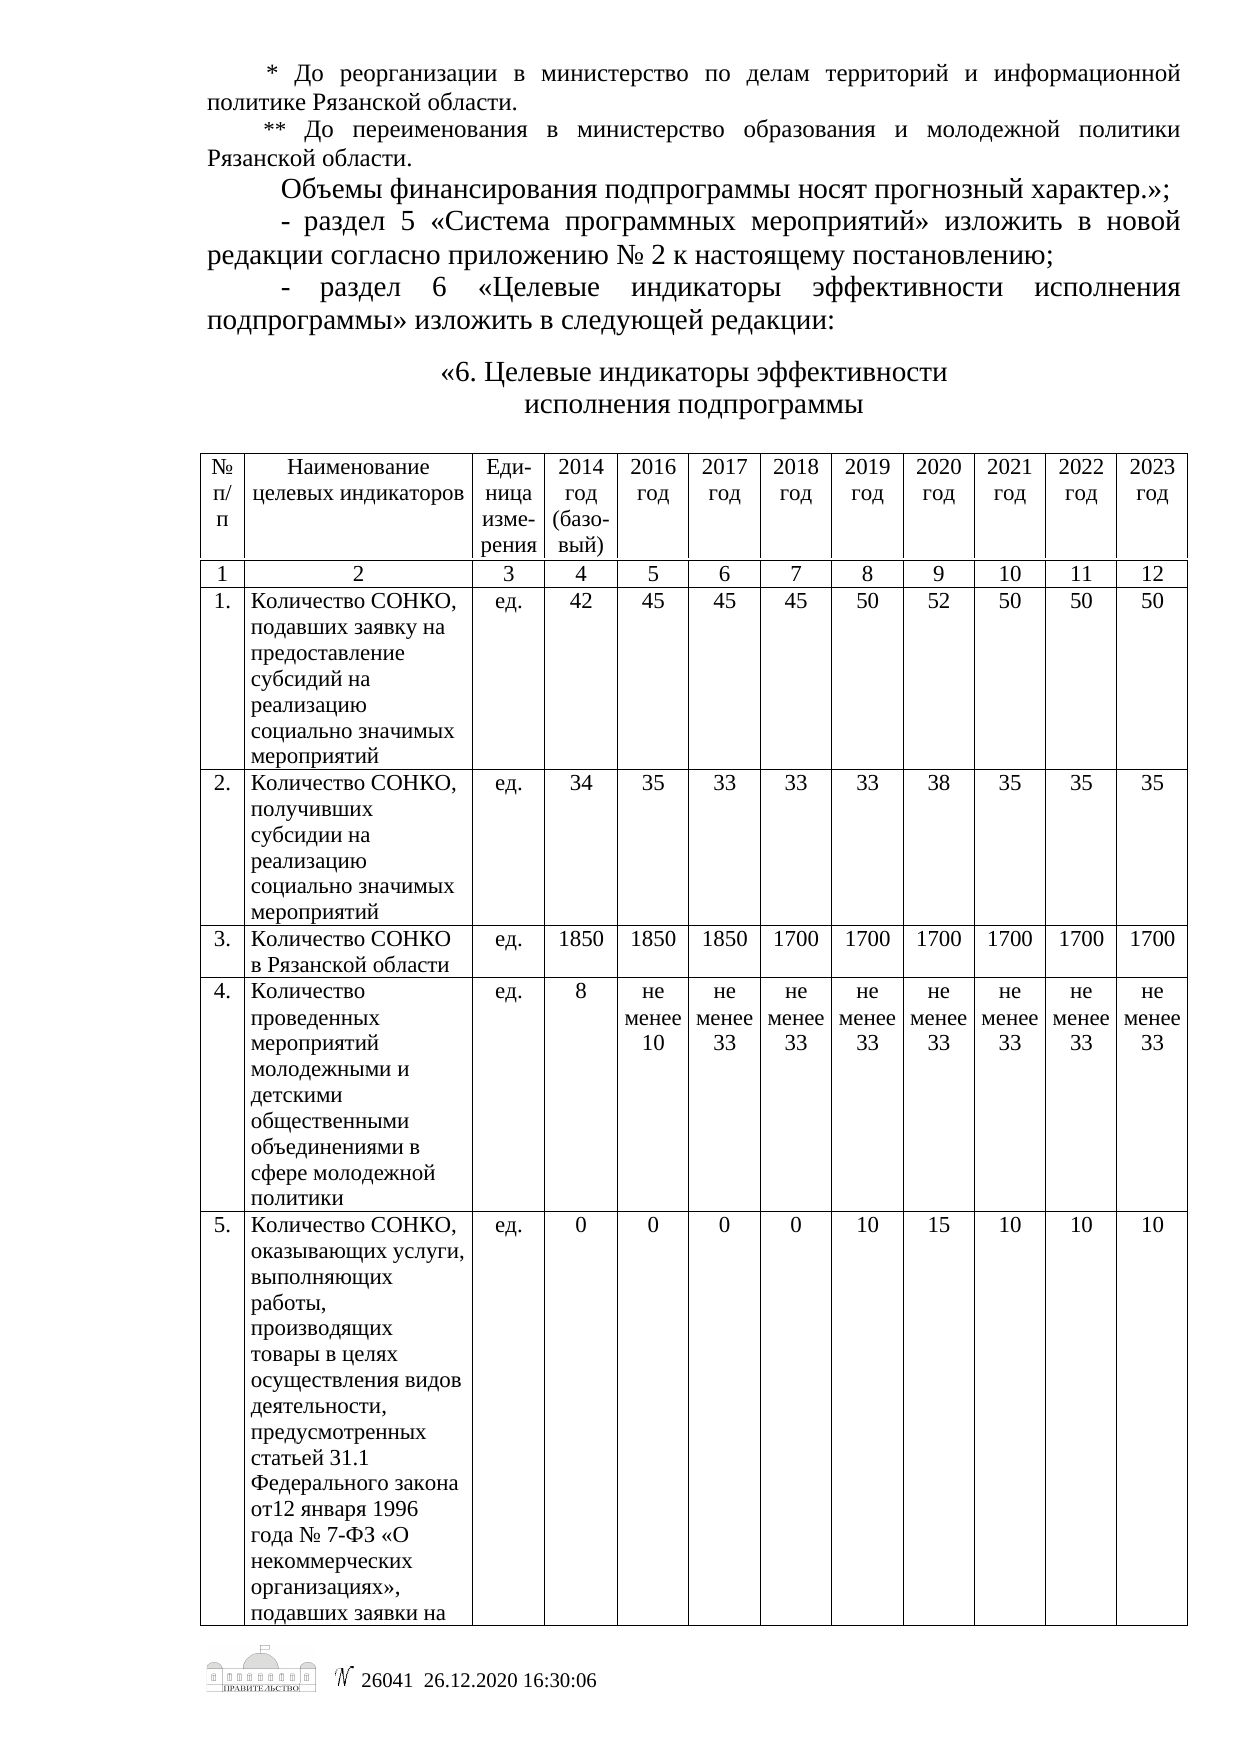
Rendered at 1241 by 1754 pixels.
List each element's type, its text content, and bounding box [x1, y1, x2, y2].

table_cell Количество СОНКО, получивших субсидии на реализацию социально значимых мероприятий [245, 770, 472, 925]
table_cell 45 [618, 588, 688, 769]
table_cell ед. [473, 926, 544, 977]
table_header № п/п [201, 454, 244, 557]
table_cell 5. [201, 1212, 244, 1625]
table_cell 3. [201, 926, 244, 977]
table_header 12 [1117, 561, 1187, 587]
table_cell не менее 33 [761, 978, 831, 1211]
table_cell 1700 [904, 926, 974, 977]
table_header 9 [904, 561, 974, 587]
table_cell 52 [904, 588, 974, 769]
table_cell 35 [618, 770, 688, 925]
picture [330, 1663, 358, 1688]
table_header 2022 год [1046, 454, 1116, 557]
table_cell 0 [545, 1212, 617, 1625]
picture [206, 1645, 316, 1692]
table_cell 1850 [545, 926, 617, 977]
table_cell 45 [689, 588, 760, 769]
table_header 5 [618, 561, 688, 587]
table_cell 10 [975, 1212, 1045, 1625]
table_cell 10 [1046, 1212, 1116, 1625]
table_header 4 [545, 561, 617, 587]
table_cell ед. [473, 978, 544, 1211]
table_header 10 [975, 561, 1045, 587]
text «6. Целевые индикаторы эффективности [207, 355, 1181, 388]
table_cell 0 [618, 1212, 688, 1625]
text * До реорганизации в министерство по делам территорий и информационной политике Рязанской области. [207, 59, 1181, 115]
table_header Наименование целевых индикаторов [245, 454, 472, 557]
table_cell 35 [1046, 770, 1116, 925]
text исполнения подпрограммы [207, 388, 1181, 420]
table_cell не менее 33 [1117, 978, 1187, 1211]
table_cell 1. [201, 588, 244, 769]
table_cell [245, 1212, 472, 1625]
table_header 2020 год [904, 454, 974, 557]
table_cell 1700 [1046, 926, 1116, 977]
table_cell не менее 10 [618, 978, 688, 1211]
table_cell 15 [904, 1212, 974, 1625]
table_header 2017 год [689, 454, 760, 557]
table_header 1 [201, 561, 244, 587]
table_cell 45 [761, 588, 831, 769]
table_cell 0 [689, 1212, 760, 1625]
table_cell 1700 [1117, 926, 1187, 977]
table_cell ед. [473, 1212, 544, 1625]
table_cell Количество СОНКО в Рязанской области [245, 926, 472, 977]
table_cell 50 [975, 588, 1045, 769]
table_cell 1850 [689, 926, 760, 977]
table_cell 4. [201, 978, 244, 1211]
table_cell 1700 [975, 926, 1045, 977]
table_cell 8 [545, 978, 617, 1211]
table_header 8 [832, 561, 903, 587]
table_header 6 [689, 561, 760, 587]
table_cell не менее 33 [1046, 978, 1116, 1211]
table_cell не менее 33 [832, 978, 903, 1211]
table_cell 1700 [761, 926, 831, 977]
table_cell 34 [545, 770, 617, 925]
table_header 2016 год [618, 454, 688, 557]
table_header 2023 год [1117, 454, 1187, 557]
table_cell не менее 33 [689, 978, 760, 1211]
table_header 3 [473, 561, 544, 587]
table_header 2014 год (базо-вый) [545, 454, 617, 557]
table_header 2019 год [832, 454, 903, 557]
table_cell 50 [1117, 588, 1187, 769]
table_header 2018 год [761, 454, 831, 557]
text Объемы финансирования подпрограммы носят прогнозный характер.»; [207, 172, 1181, 204]
table_cell 50 [832, 588, 903, 769]
table_cell 10 [1117, 1212, 1187, 1625]
table_cell 1700 [832, 926, 903, 977]
table_cell 10 [832, 1212, 903, 1625]
table_cell не менее 33 [975, 978, 1045, 1211]
text - раздел 6 «Целевые индикаторы эффективности исполнения подпрограммы» изложить в следующей редакции: [207, 270, 1181, 336]
table_header 2 [245, 561, 472, 587]
table_cell не менее 33 [904, 978, 974, 1211]
table_cell 33 [689, 770, 760, 925]
table_cell ед. [473, 588, 544, 769]
table_cell 33 [832, 770, 903, 925]
table_cell 35 [1117, 770, 1187, 925]
table_cell Количество проведенных мероприятий молодежными и детскими общественными объединениями в сфере молодежной политики [245, 978, 472, 1211]
table_cell ед. [473, 770, 544, 925]
text ** До переименования в министерство образования и молодежной политики Рязанской области. [207, 115, 1181, 172]
table_cell 35 [975, 770, 1045, 925]
table_cell Количество СОНКО, подавших заявку на предоставление субсидий на реализацию социально значимых мероприятий [245, 588, 472, 769]
table_header 11 [1046, 561, 1116, 587]
table_cell 38 [904, 770, 974, 925]
table_cell 42 [545, 588, 617, 769]
table_cell 33 [761, 770, 831, 925]
table_header Еди-ница изме-рения [473, 454, 544, 557]
text - раздел 5 «Система программных мероприятий» изложить в новой редакции согласно приложению № 2 к настоящему постановлению; [207, 204, 1181, 270]
table_cell 0 [761, 1212, 831, 1625]
table_cell 1850 [618, 926, 688, 977]
table_header 7 [761, 561, 831, 587]
table_header 2021 год [975, 454, 1045, 557]
table_cell 2. [201, 770, 244, 925]
table_cell 50 [1046, 588, 1116, 769]
